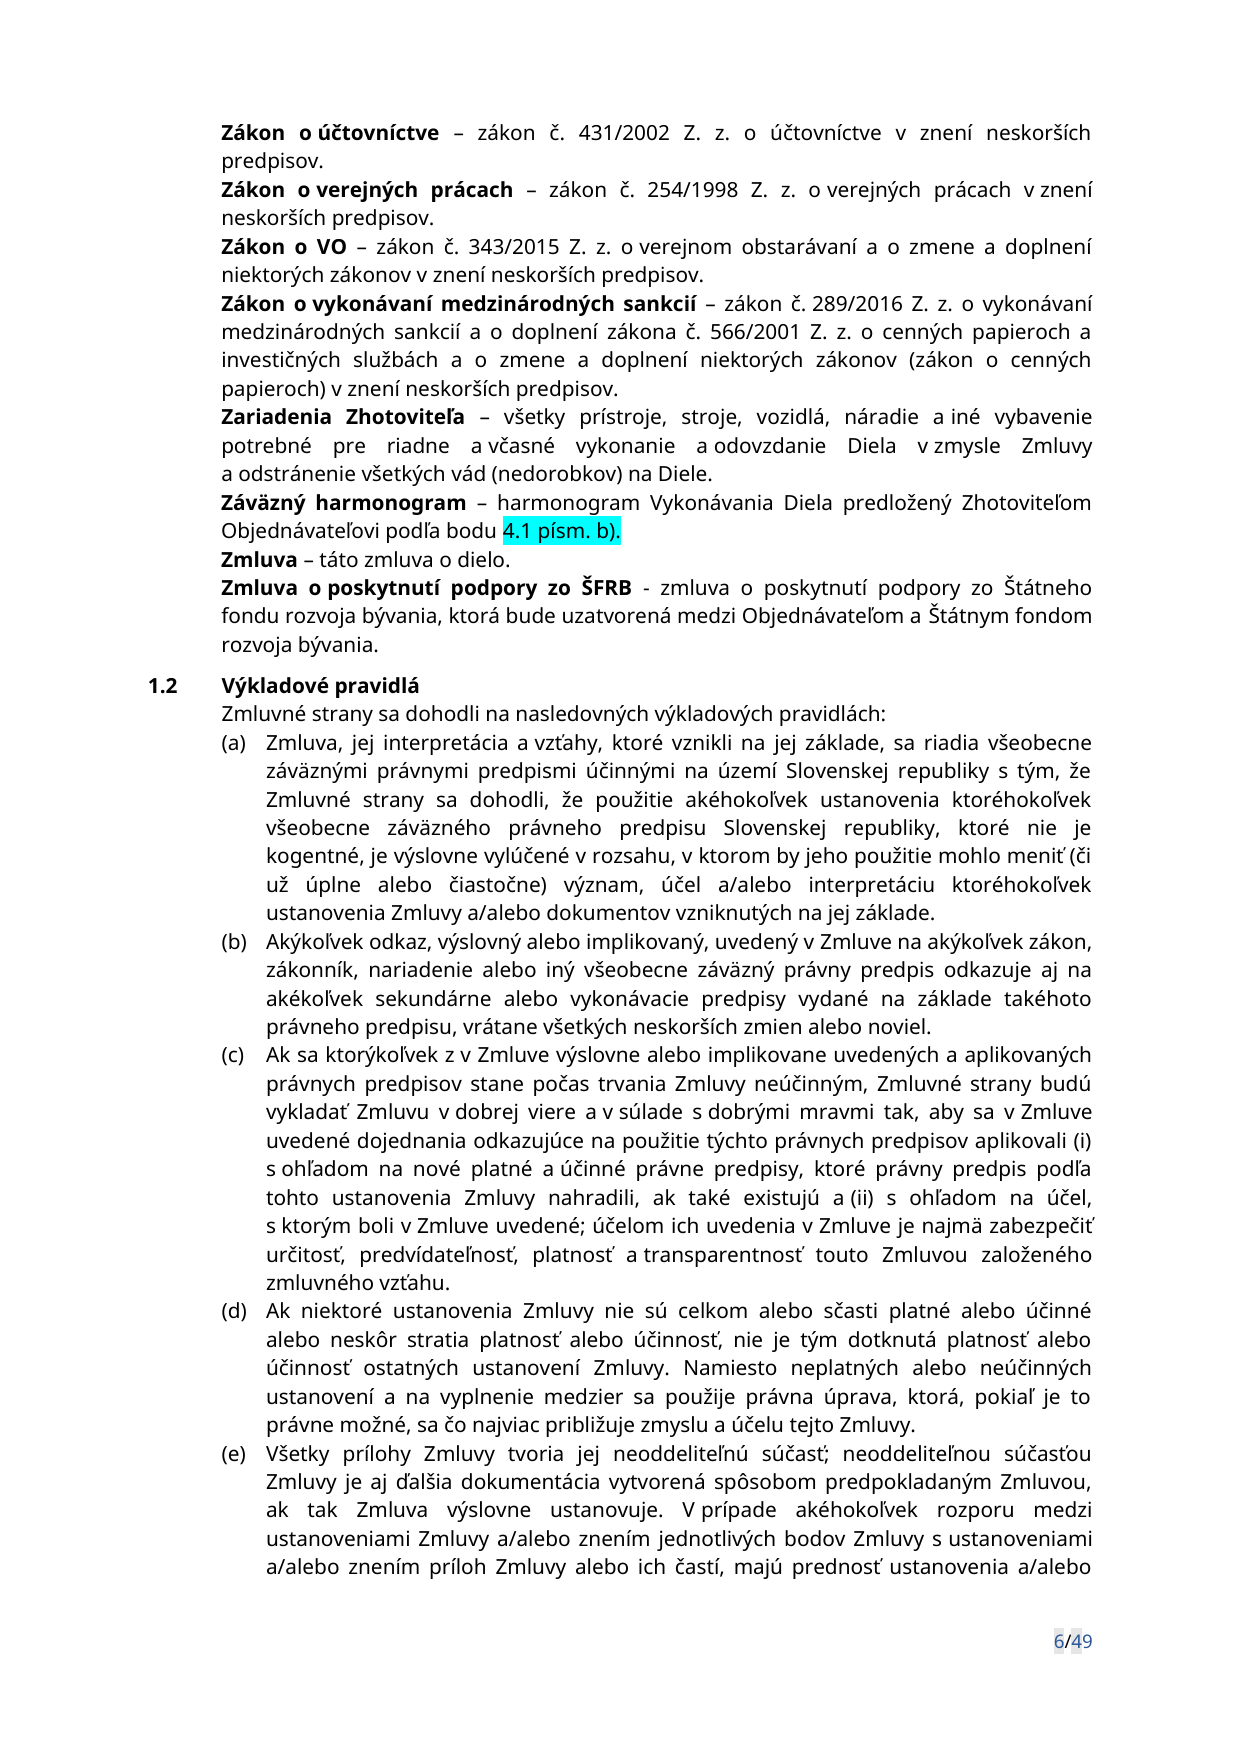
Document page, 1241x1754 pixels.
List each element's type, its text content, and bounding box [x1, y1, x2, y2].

text Zariadenia Zhotoviteľa – všetky prístroje, stroje, vozidlá, náradie a iné vybavenie potrebné pre riadne a včasné vykonanie a odovzdanie Diela v zmysle Zmluvy a odstránenie všetkých vád (nedorobkov) na Diele. [221, 402, 1093, 488]
text Zmluva o poskytnutí podpory zo ŠFRB - zmluva o poskytnutí podpory zo Štátneho fondu rozvoja bývania, ktorá bude uzatvorená medzi Objednávateľom a Štátnym fondom rozvoja bývania. [221, 573, 1093, 658]
text 1.2 Výkladové pravidlá [148, 671, 1093, 699]
text Zákon o VO – zákon č. 343/2015 Z. z. o verejnom obstarávaní a o zmene a doplnení niektorých zákonov v znení neskorších predpisov. [221, 232, 1093, 289]
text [221, 1439, 1093, 1581]
text (d) Ak niektoré ustanovenia Zmluvy nie sú celkom alebo sčasti platné alebo účinné alebo neskôr stratia platnosť alebo účinnosť, nie je tým dotknutá platnosť alebo účinnosť ostatných ustanovení Zmluvy. Namiesto neplatných alebo neúčinných ustanovení a na vyplnenie medzier sa použije právna úprava, ktorá, pokiaľ je to právne možné, sa čo najviac približuje zmyslu a účelu tejto Zmluvy. [221, 1297, 1093, 1439]
text Zákon o vykonávaní medzinárodných sankcií – zákon č. 289/2016 Z. z. o vykonávaní medzinárodných sankcií a o doplnení zákona č. 566/2001 Z. z. o cenných papieroch a investičných službách a o zmene a doplnení niektorých zákonov (zákon o cenných papieroch) v znení neskorších predpisov. [221, 289, 1093, 402]
text Záväzný harmonogram – harmonogram Vykonávania Diela predložený Zhotoviteľom Objednávateľovi podľa bodu 4.1 písm. b). [221, 488, 1093, 545]
text Zmluvné strany sa dohodli na nasledovných výkladových pravidlách: [148, 699, 1093, 728]
text Zákon o účtovníctve – zákon č. 431/2002 Z. z. o účtovníctve v znení neskorších predpisov. [221, 118, 1093, 175]
text Zmluva – táto zmluva o dielo. [221, 545, 1093, 573]
text Zákon o verejných prácach – zákon č. 254/1998 Z. z. o verejných prácach v znení neskorších predpisov. [221, 175, 1093, 232]
text (c) Ak sa ktorýkoľvek z v Zmluve výslovne alebo implikovane uvedených a aplikovaných právnych predpisov stane počas trvania Zmluvy neúčinným, Zmluvné strany budú vykladať Zmluvu v dobrej viere a v súlade s dobrými mravmi tak, aby sa v Zmluve uvedené dojednania odkazujúce na použitie týchto právnych predpisov aplikovali (i) s ohľadom na nové platné a účinné právne predpisy, ktoré právny predpis podľa tohto ustanovenia Zmluvy nahradili, ak také existujú a (ii) s ohľadom na účel, s ktorým boli v Zmluve uvedené; účelom ich uvedenia v Zmluve je najmä zabezpečiť určitosť, predvídateľnosť, platnosť a transparentnosť touto Zmluvou založeného zmluvného vzťahu. [221, 1041, 1093, 1297]
text (a) Zmluva, jej interpretácia a vzťahy, ktoré vznikli na jej základe, sa riadia všeobecne záväznými právnymi predpismi účinnými na území Slovenskej republiky s tým, že Zmluvné strany sa dohodli, že použitie akéhokoľvek ustanovenia ktoréhokoľvek všeobecne záväzného právneho predpisu Slovenskej republiky, ktoré nie je kogentné, je výslovne vylúčené v rozsahu, v ktorom by jeho použitie mohlo meniť (či už úplne alebo čiastočne) význam, účel a/alebo interpretáciu ktoréhokoľvek ustanovenia Zmluvy a/alebo dokumentov vzniknutých na jej základe. [221, 728, 1093, 927]
text (b) Akýkoľvek odkaz, výslovný alebo implikovaný, uvedený v Zmluve na akýkoľvek zákon, zákonník, nariadenie alebo iný všeobecne záväzný právny predpis odkazuje aj na akékoľvek sekundárne alebo vykonávacie predpisy vydané na základe takéhoto právneho predpisu, vrátane všetkých neskorších zmien alebo noviel. [221, 927, 1093, 1041]
